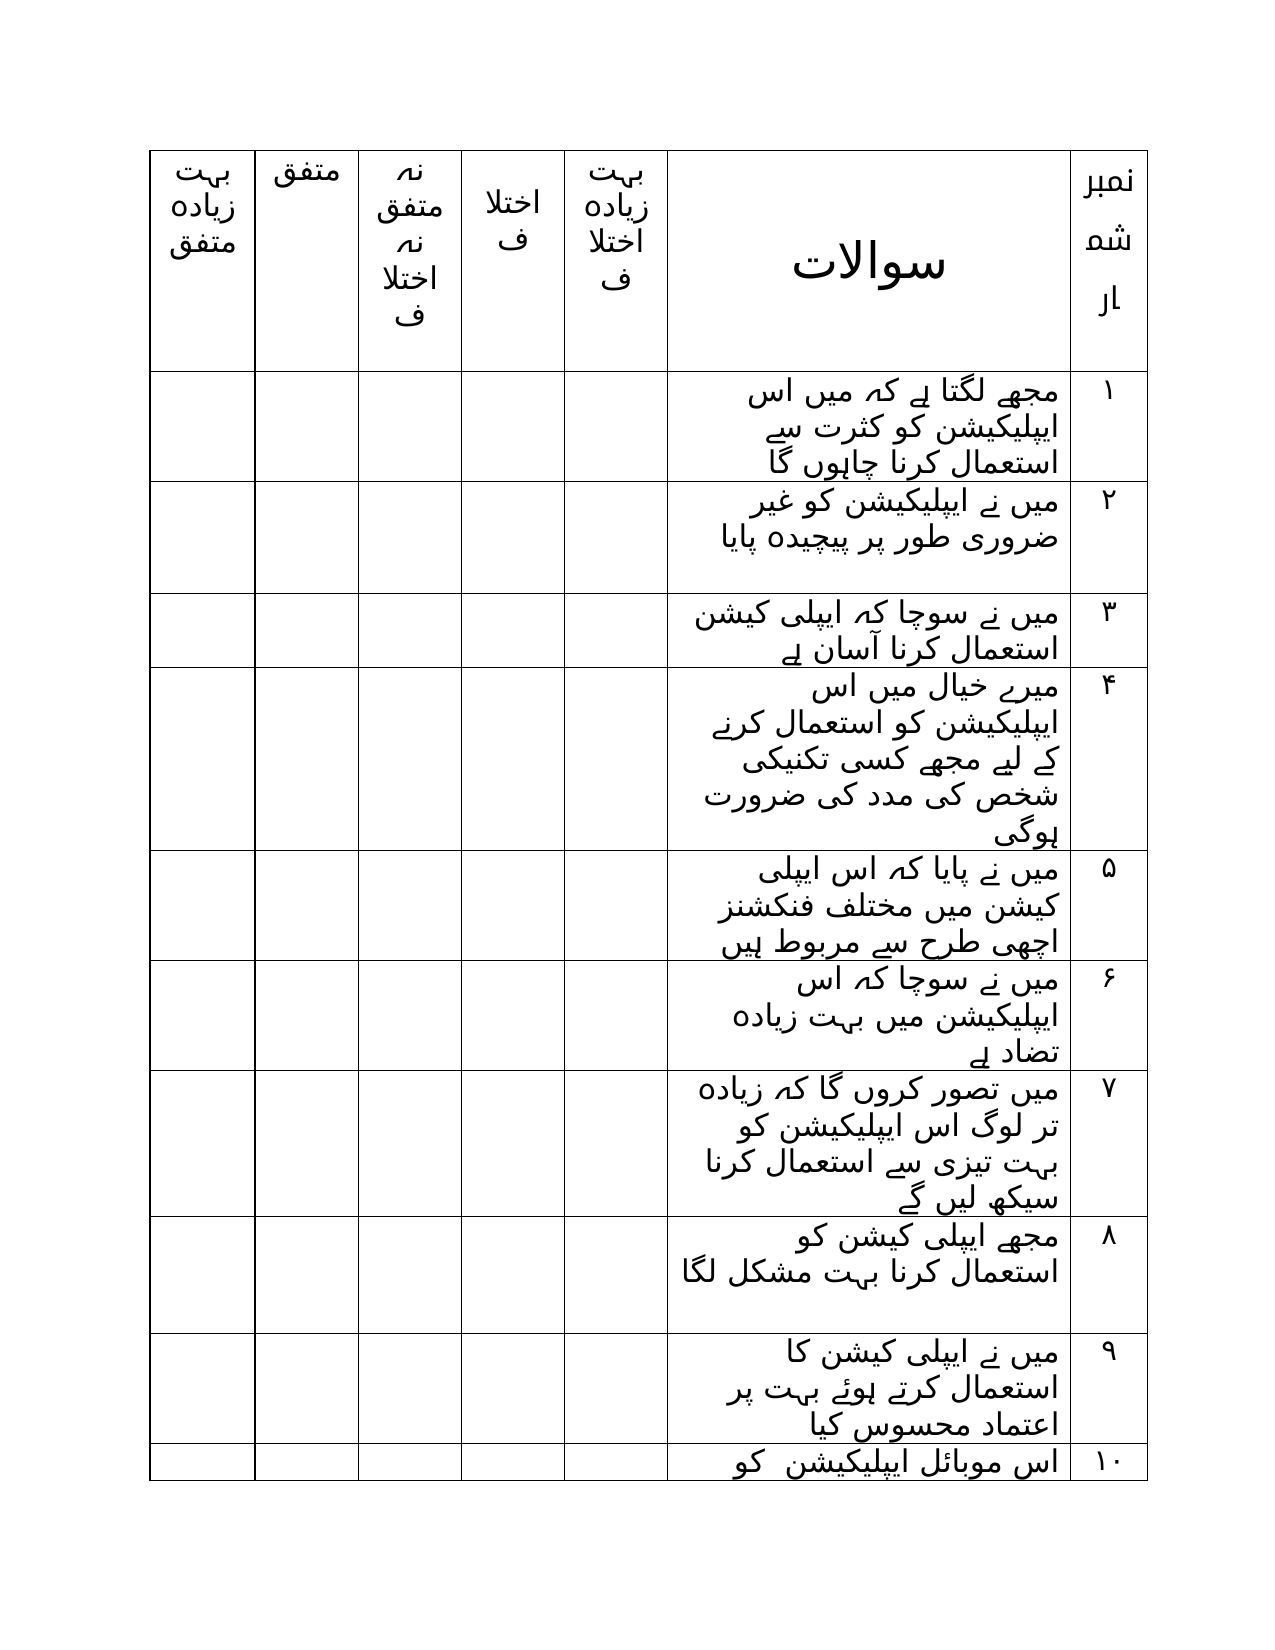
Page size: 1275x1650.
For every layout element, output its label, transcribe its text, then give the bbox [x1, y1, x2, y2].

table_cell میں نے سوچا کہ ایپلی کیشن استعمال کرنا آسان ہے [668, 594, 1070, 667]
table_cell [565, 961, 667, 1070]
table_cell میں نے ایپلی کیشن کا استعمال کرتے ہوئے بہت پر اعتماد محسوس کیا [668, 1334, 1070, 1443]
table_cell [151, 482, 254, 593]
table_cell میرے خیال میں اس ایپلیکیشن کو استعمال کرنے کے لیے مجھے کسی تکنیکی شخص کی مدد کی ضرورت ہوگی [668, 668, 1070, 849]
table_cell میں نے سوچا کہ اس ایپلیکیشن میں بہت زیادہ تضاد ہے [668, 961, 1070, 1070]
table_header اختلاف [462, 151, 564, 371]
table_cell [462, 1444, 564, 1480]
table_cell [151, 961, 254, 1070]
table_cell [256, 1217, 358, 1332]
table_header متفق [256, 151, 358, 371]
table_cell [565, 668, 667, 849]
table_cell [256, 482, 358, 593]
table_cell [151, 851, 254, 959]
table_cell [359, 482, 461, 593]
table_cell [256, 372, 358, 481]
table_cell [565, 1217, 667, 1332]
table_cell [256, 1334, 358, 1443]
table_cell [151, 1071, 254, 1216]
table_cell [565, 372, 667, 481]
table_cell [151, 1334, 254, 1443]
table_cell [462, 372, 564, 481]
table_cell [462, 482, 564, 593]
table_cell [565, 1444, 667, 1480]
table_cell میں تصور کروں گا کہ زیادہ تر لوگ اس ایپلیکیشن کو بہت تیزی سے استعمال کرنا سیکھ لیں گے [668, 1071, 1070, 1216]
table_cell مجھے ایپلی کیشن کو استعمال کرنا بہت مشکل لگا [668, 1217, 1070, 1332]
table_cell ۱ [1071, 372, 1147, 481]
table_cell [565, 482, 667, 593]
table_cell [359, 372, 461, 481]
table_cell [462, 851, 564, 959]
table_cell [565, 1071, 667, 1216]
table_cell [359, 1217, 461, 1332]
table_header سوالات [668, 151, 1070, 371]
table_cell مجھے لگتا ہے کہ میں اس ایپلیکیشن کو کثرت سے استعمال کرنا چاہوں گا [668, 372, 1070, 481]
table_cell [359, 1334, 461, 1443]
table_cell ۸ [1071, 1217, 1147, 1332]
table_cell [151, 668, 254, 849]
table_cell [359, 594, 461, 667]
table_cell [359, 851, 461, 959]
table_header نہ متفق نہ اختلاف [359, 151, 461, 371]
table_header بہت زیادہ متفق [151, 151, 254, 371]
table_cell [565, 594, 667, 667]
table_cell [359, 961, 461, 1070]
table_cell [565, 851, 667, 959]
table_cell [462, 961, 564, 1070]
table_cell میں نے ایپلیکیشن کو غیر ضروری طور پر پیچیدہ پایا [668, 482, 1070, 593]
table_cell ۶ [1071, 961, 1147, 1070]
table_cell ۲ [1071, 482, 1147, 593]
table_cell [256, 1071, 358, 1216]
table_cell [151, 372, 254, 481]
table_cell [462, 1334, 564, 1443]
table_cell ۱۰ [1071, 1444, 1147, 1480]
table_cell [256, 1444, 358, 1480]
table_cell میں نے پایا کہ اس ایپلی کیشن میں مختلف فنکشنز اچھی طرح سے مربوط ہیں [668, 851, 1070, 959]
table_cell [256, 961, 358, 1070]
table_cell [565, 1334, 667, 1443]
table_cell [462, 1217, 564, 1332]
table_cell ۷ [1071, 1071, 1147, 1216]
table_cell ۳ [1071, 594, 1147, 667]
table_cell ۴ [1071, 668, 1147, 849]
table_header نمبرشمار [1071, 151, 1147, 371]
table_cell [359, 1071, 461, 1216]
table_cell [256, 668, 358, 849]
table_header بہت زیادہ اختلاف [565, 151, 667, 371]
table_cell [151, 1217, 254, 1332]
table_cell ۹ [1071, 1334, 1147, 1443]
table_cell [462, 1071, 564, 1216]
table_cell [359, 1444, 461, 1480]
table_cell [151, 1444, 254, 1480]
table_cell [462, 594, 564, 667]
table_cell [256, 851, 358, 959]
table_cell [359, 668, 461, 849]
table_cell [462, 668, 564, 849]
table_cell [256, 594, 358, 667]
table_cell [151, 594, 254, 667]
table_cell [668, 1444, 1070, 1480]
table_cell ۵ [1071, 851, 1147, 959]
